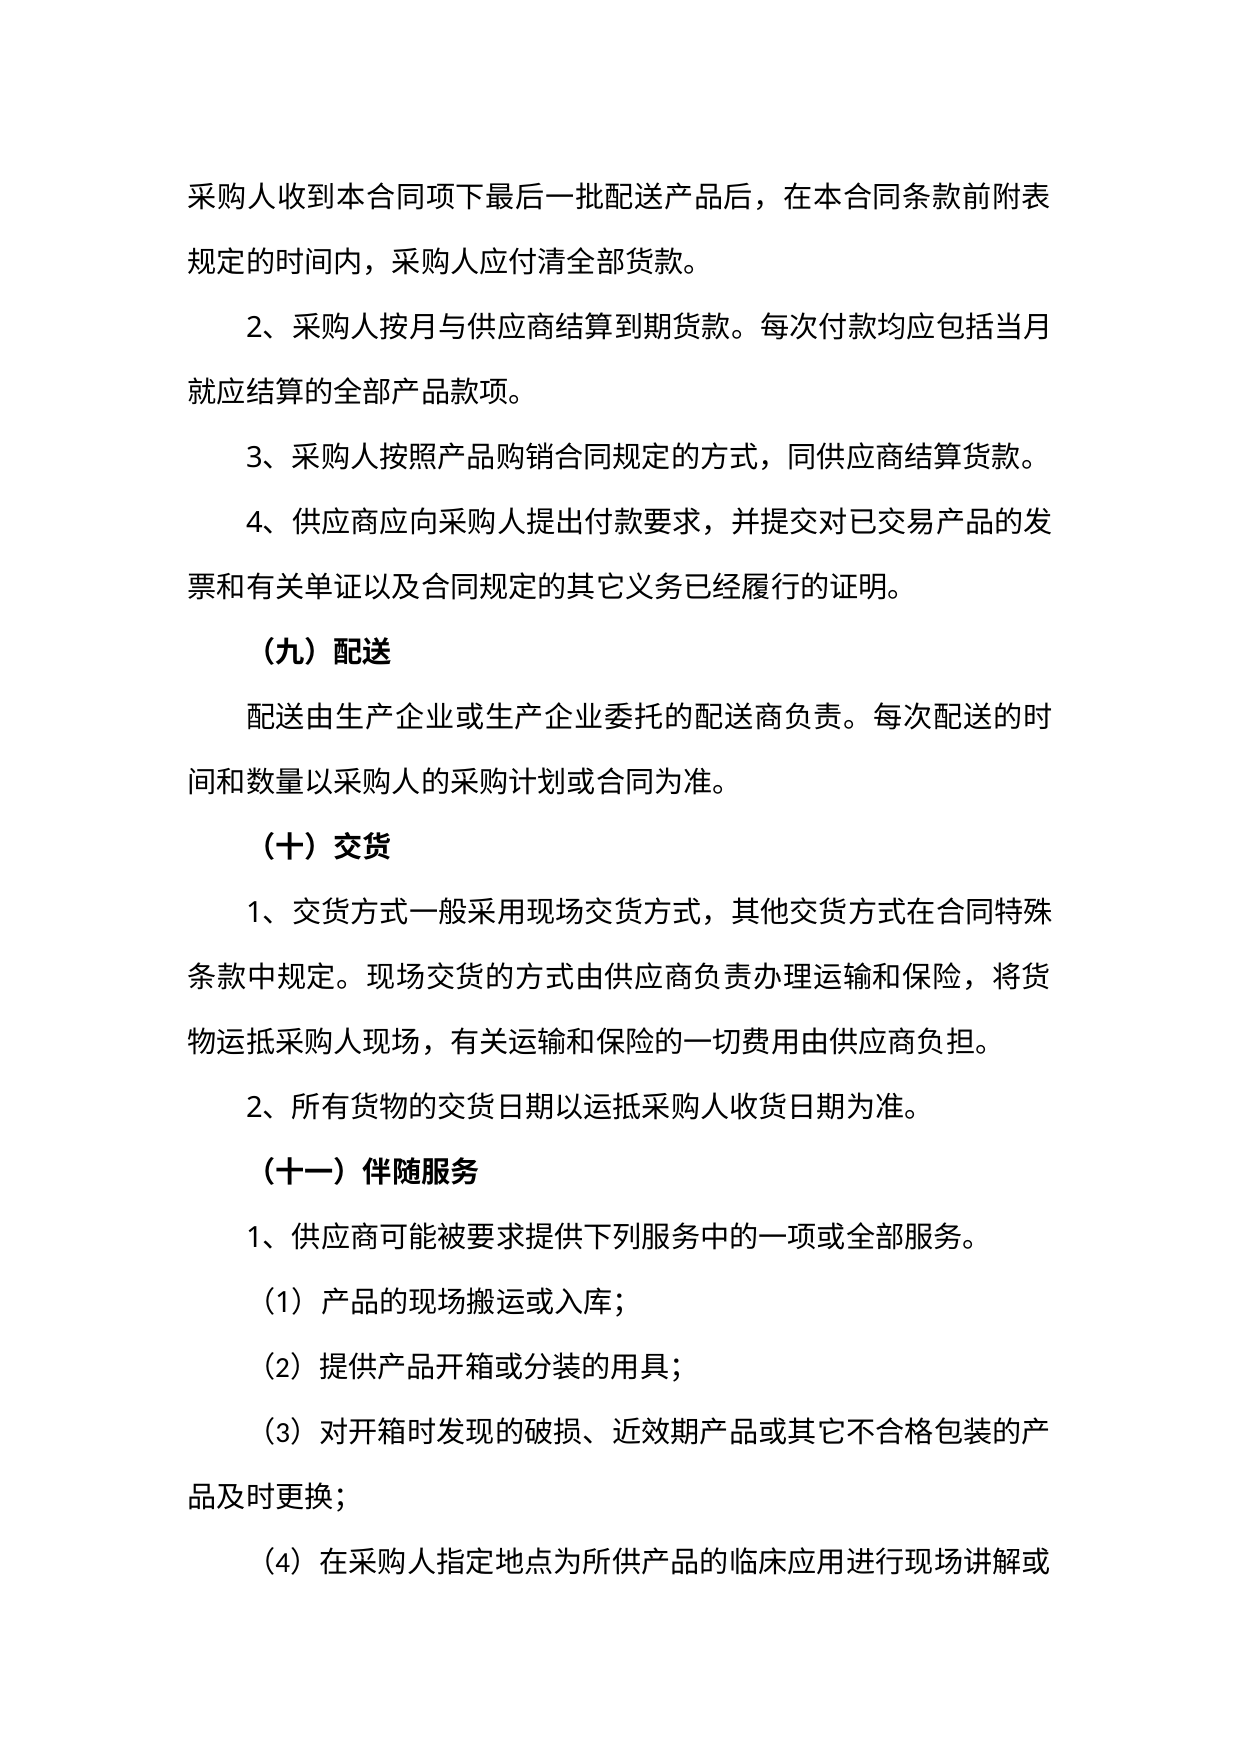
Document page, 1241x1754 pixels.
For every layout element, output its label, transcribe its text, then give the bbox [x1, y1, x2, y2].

text （十）交货 [187, 812, 1053, 877]
text 配送由生产企业或生产企业委托的配送商负责。每次配送的时间和数量以采购人的采购计划或合同为准。 [187, 682, 1053, 812]
text 4、供应商应向采购人提出付款要求，并提交对已交易产品的发票和有关单证以及合同规定的其它义务已经履行的证明。 [187, 487, 1053, 617]
text 2、所有货物的交货日期以运抵采购人收货日期为准。 [187, 1072, 1053, 1137]
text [187, 1527, 1053, 1592]
text （1）产品的现场搬运或入库； [187, 1267, 1053, 1332]
text 1、供应商可能被要求提供下列服务中的一项或全部服务。 [187, 1202, 1053, 1267]
text 2、采购人按月与供应商结算到期货款。每次付款均应包括当月就应结算的全部产品款项。 [187, 292, 1053, 422]
text 3、采购人按照产品购销合同规定的方式，同供应商结算货款。 [187, 422, 1053, 487]
text （九）配送 [187, 617, 1053, 682]
text （2）提供产品开箱或分装的用具； [187, 1332, 1053, 1397]
text 1、交货方式一般采用现场交货方式，其他交货方式在合同特殊条款中规定。现场交货的方式由供应商负责办理运输和保险，将货物运抵采购人现场，有关运输和保险的一切费用由供应商负担。 [187, 877, 1053, 1072]
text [187, 162, 1053, 292]
text （十一）伴随服务 [187, 1137, 1053, 1202]
text （3）对开箱时发现的破损、近效期产品或其它不合格包装的产品及时更换； [187, 1397, 1053, 1527]
